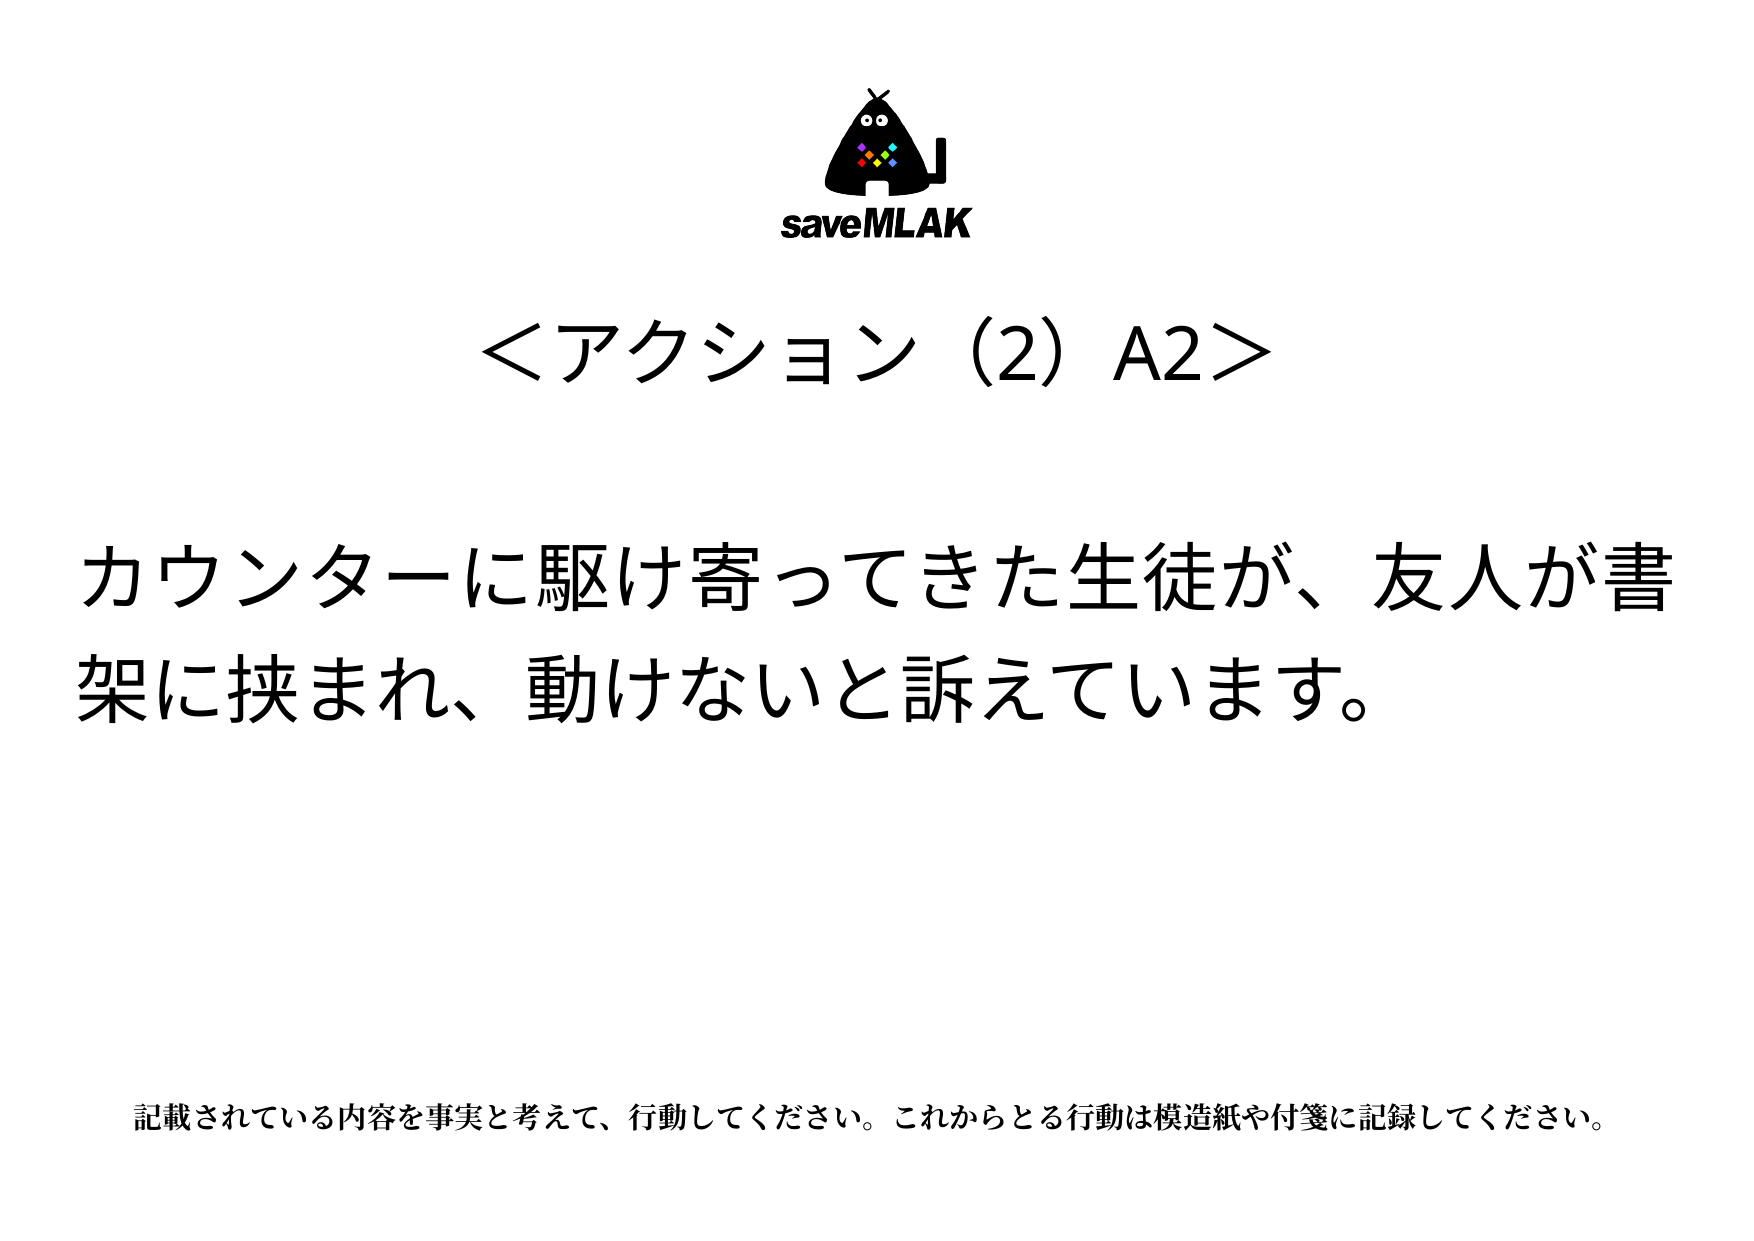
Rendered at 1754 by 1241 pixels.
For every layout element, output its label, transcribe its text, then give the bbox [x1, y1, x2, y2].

picture [781, 88, 973, 238]
text ＜アクション（2）A2＞ [75, 291, 1679, 404]
text カウンターに駆け寄ってきた生徒が、友人が書架に挟まれ、動けないと訴えています。 [75, 516, 1679, 741]
